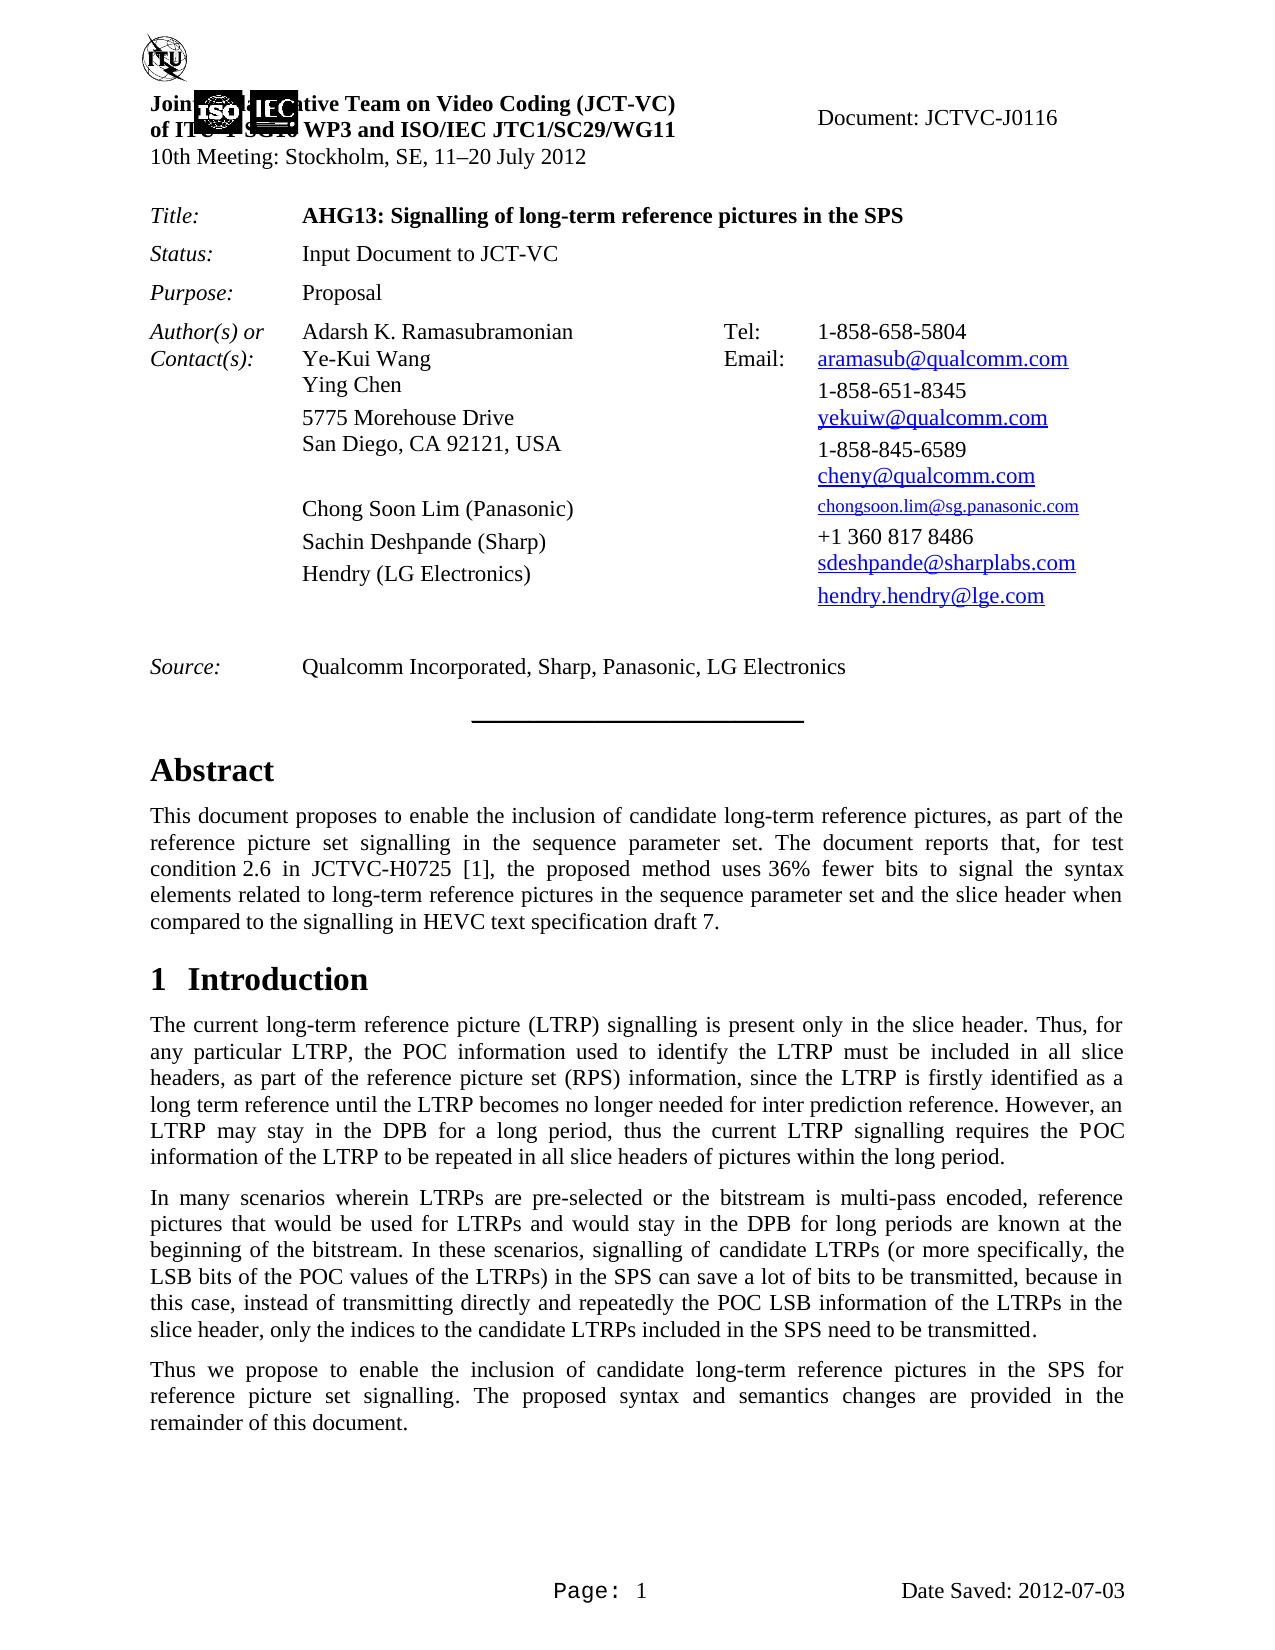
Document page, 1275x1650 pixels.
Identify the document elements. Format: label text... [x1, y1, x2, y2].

text Thus we propose to enable the inclusion of candidate long-term reference pictures in the SPS for reference picture set signalling. The proposed syntax and semantics changes are provided in the remainder of this document. [150, 1356, 1125, 1435]
table_cell Qualcomm Incorporated, Sharp, Panasonic, LG Electronics [291, 647, 1136, 686]
picture [194, 90, 243, 134]
table_cell Author(s) or Contact(s): [139, 312, 291, 647]
table_cell Proposal [291, 273, 1136, 312]
table_header Title: [139, 195, 291, 234]
table_cell Input Document to JCT-VC [291, 234, 1136, 273]
text _____________________________ [150, 698, 1125, 725]
table_cell Source: [139, 647, 291, 686]
table_header Document: JCTVC-J0116 [806, 90, 1136, 169]
text In many scenarios wherein LTRPs are pre-selected or the bitstream is multi-pass encoded, reference pictures that would be used for LTRPs and would stay in the DPB for long periods are known at the beginning of the bitstream. In these scenarios, signalling of candidate LTRPs (or more specifically, the LSB bits of the POC values of the LTRPs) in the SPS can save a lot of bits to be transmitted, because in this case, instead of transmitting directly and repeatedly the POC LSB information of the LTRPs in the slice header, only the indices to the candidate LTRPs included in the SPS need to be transmitted. [150, 1184, 1125, 1342]
table_cell Status: [139, 234, 291, 273]
text The current long-term reference picture (LTRP) signalling is present only in the slice header. Thus, for any particular LTRP, the POC information used to identify the LTRP must be included in all slice headers, as part of the reference picture set (RPS) information, since the LTRP is firstly identified as a long term reference until the LTRP becomes no longer needed for inter prediction reference. However, an LTRP may stay in the DPB for a long period, thus the current LTRP signalling requires the POC information of the LTRP to be repeated in all slice headers of pictures within the long period. [150, 1012, 1125, 1170]
picture [250, 90, 299, 134]
subtitle Abstract [150, 750, 1125, 788]
subtitle Introduction [150, 959, 1125, 997]
table_header AHG13: Signalling of long-term reference pictures in the SPS [291, 195, 1136, 234]
table_cell Tel: Email: [713, 312, 806, 647]
table_cell 1-858-658-5804 aramasub@qualcomm.com 1-858-651-8345 yekuiw@qualcomm.com 1-858-845-6589 cheny@qualcomm.com chongsoon.lim@sg.panasonic.com +1 360 817 8486 sdeshpande@sharplabs.com hendry.hendry@lge.com [806, 312, 1136, 647]
table_header Joint Collaborative Team on Video Coding (JCT-VC) of ITU-T SG16 WP3 and ISO/IEC JTC1/SC29/WG11 10th Meeting: Stockholm, SE, 11–20 July 2012 [139, 90, 806, 169]
table_cell Purpose: [139, 273, 291, 312]
text This document proposes to enable the inclusion of candidate long-term reference pictures, as part of the reference picture set signalling in the sequence parameter set. The document reports that, for test condition 2.6 in JCTVC-H0725 [1], the proposed method uses 36% fewer bits to signal the syntax elements related to long-term reference pictures in the sequence parameter set and the slice header when compared to the signalling in HEVC text specification draft 7. [150, 802, 1125, 934]
table_cell Adarsh K. Ramasubramonian Ye-Kui Wang Ying Chen 5775 Morehouse Drive San Diego, CA 92121, USA Chong Soon Lim (Panasonic) Sachin Deshpande (Sharp) Hendry (LG Electronics) [291, 312, 712, 647]
